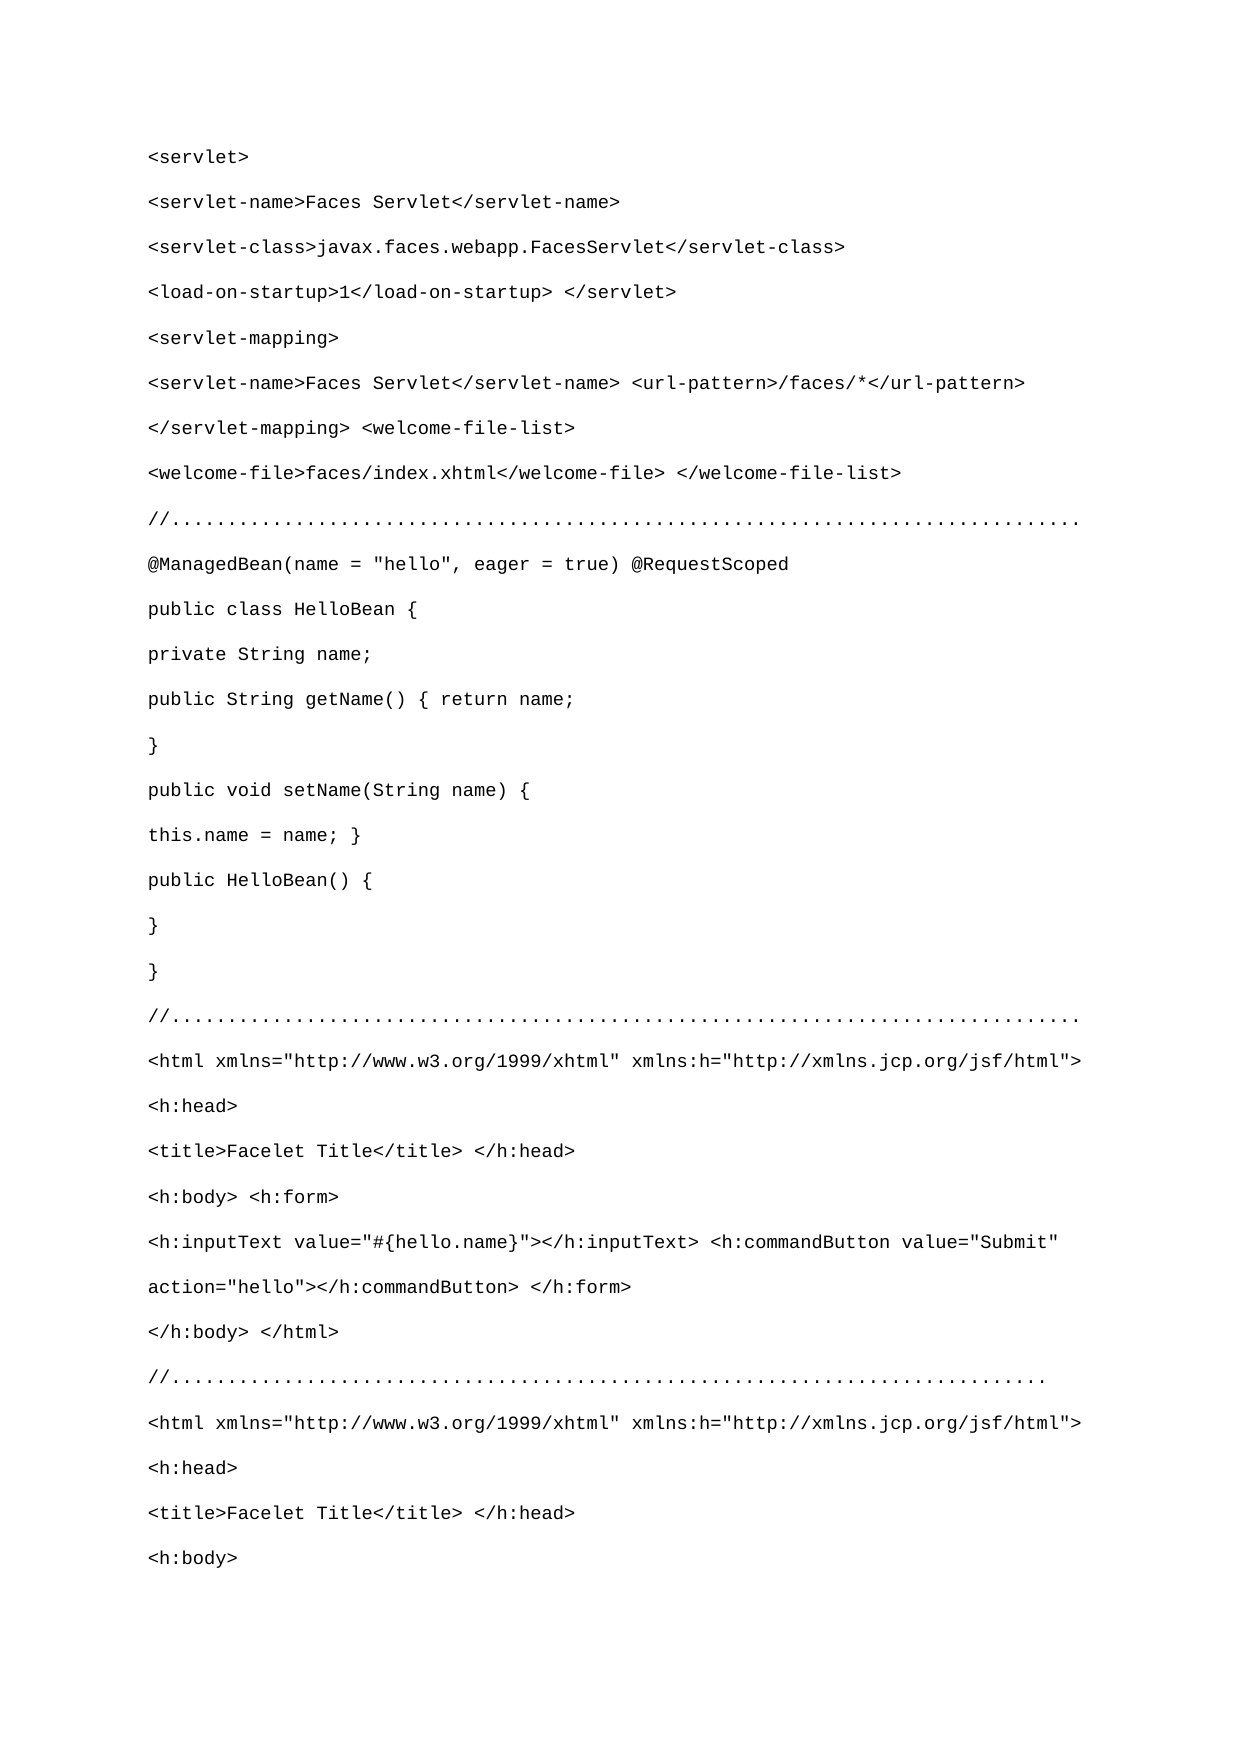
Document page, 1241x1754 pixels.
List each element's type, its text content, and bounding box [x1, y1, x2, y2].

text //................................................................................. [148, 509, 1093, 531]
text this.name = name; } [148, 826, 1093, 847]
text public void setName(String name) { [148, 781, 1093, 802]
text public class HelloBean { [148, 600, 1093, 621]
text //................................................................................. [148, 1007, 1093, 1028]
text <servlet> [148, 148, 1093, 169]
text <h:body> <h:form> [148, 1187, 1093, 1209]
text <h:body> [148, 1549, 1093, 1570]
text <servlet-name>Faces Servlet</servlet-name> [148, 193, 1093, 214]
text } [148, 735, 1093, 757]
text </servlet-mapping> <welcome-file-list> [148, 419, 1093, 440]
text <html xmlns="http://www.w3.org/1999/xhtml" xmlns:h="http://xmlns.jcp.org/jsf/html"> [148, 1052, 1093, 1073]
text <h:inputText value="#{hello.name}"></h:inputText> <h:commandButton value="Submit" [148, 1233, 1093, 1254]
text <h:head> [148, 1097, 1093, 1118]
text <servlet-name>Faces Servlet</servlet-name> <url-pattern>/faces/*</url-pattern> [148, 374, 1093, 395]
text public String getName() { return name; [148, 690, 1093, 711]
text <servlet-mapping> [148, 328, 1093, 350]
text <welcome-file>faces/index.xhtml</welcome-file> </welcome-file-list> [148, 464, 1093, 485]
text <title>Facelet Title</title> </h:head> [148, 1142, 1093, 1163]
text action="hello"></h:commandButton> </h:form> [148, 1278, 1093, 1299]
text <servlet-class>javax.faces.webapp.FacesServlet</servlet-class> [148, 238, 1093, 259]
text <html xmlns="http://www.w3.org/1999/xhtml" xmlns:h="http://xmlns.jcp.org/jsf/html"> [148, 1413, 1093, 1435]
text <load-on-startup>1</load-on-startup> </servlet> [148, 283, 1093, 304]
text <h:head> [148, 1459, 1093, 1480]
text private String name; [148, 645, 1093, 666]
text public HelloBean() { [148, 871, 1093, 892]
text </h:body> </html> [148, 1323, 1093, 1344]
text @ManagedBean(name = "hello", eager = true) @RequestScoped [148, 554, 1093, 576]
text } [148, 961, 1093, 983]
text <title>Facelet Title</title> </h:head> [148, 1504, 1093, 1525]
text //.............................................................................. [148, 1368, 1093, 1389]
text } [148, 916, 1093, 937]
